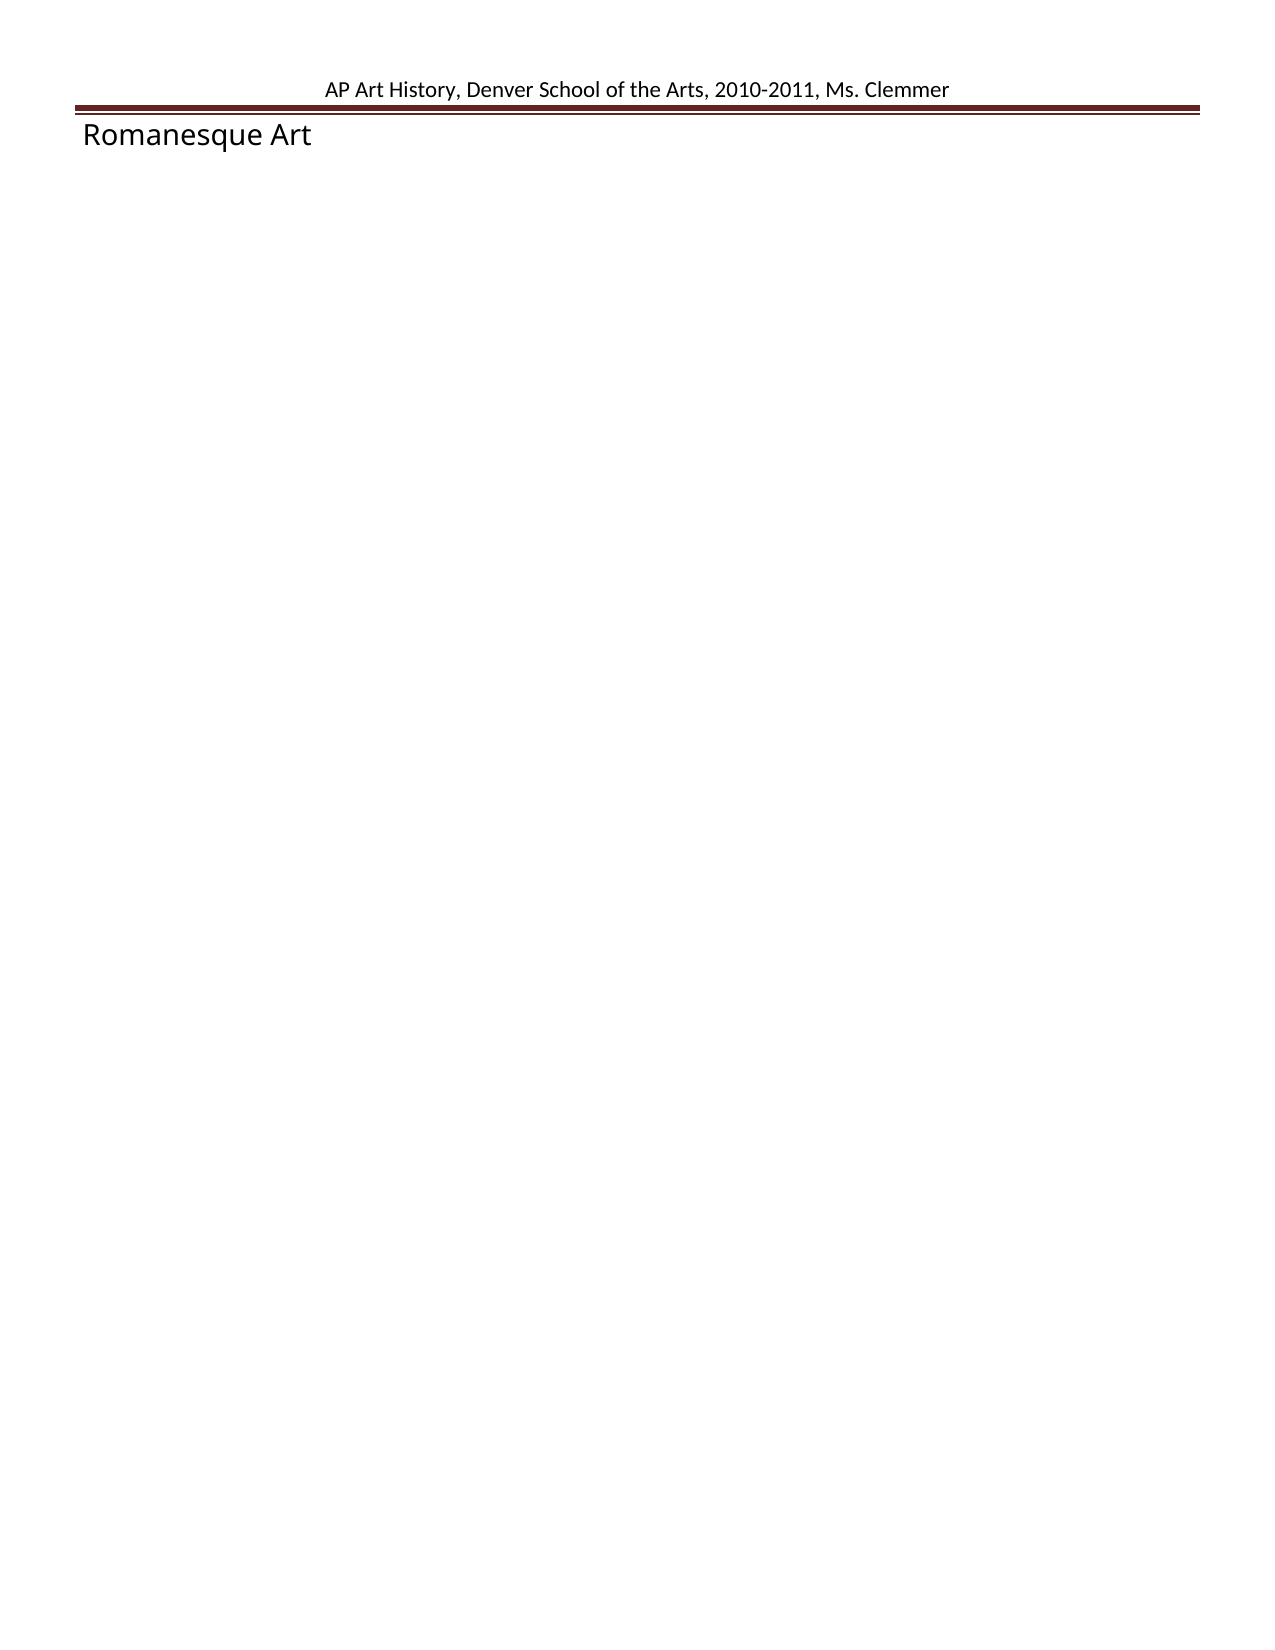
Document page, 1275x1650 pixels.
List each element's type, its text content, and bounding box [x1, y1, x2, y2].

text Romanesque Art [75, 115, 400, 154]
